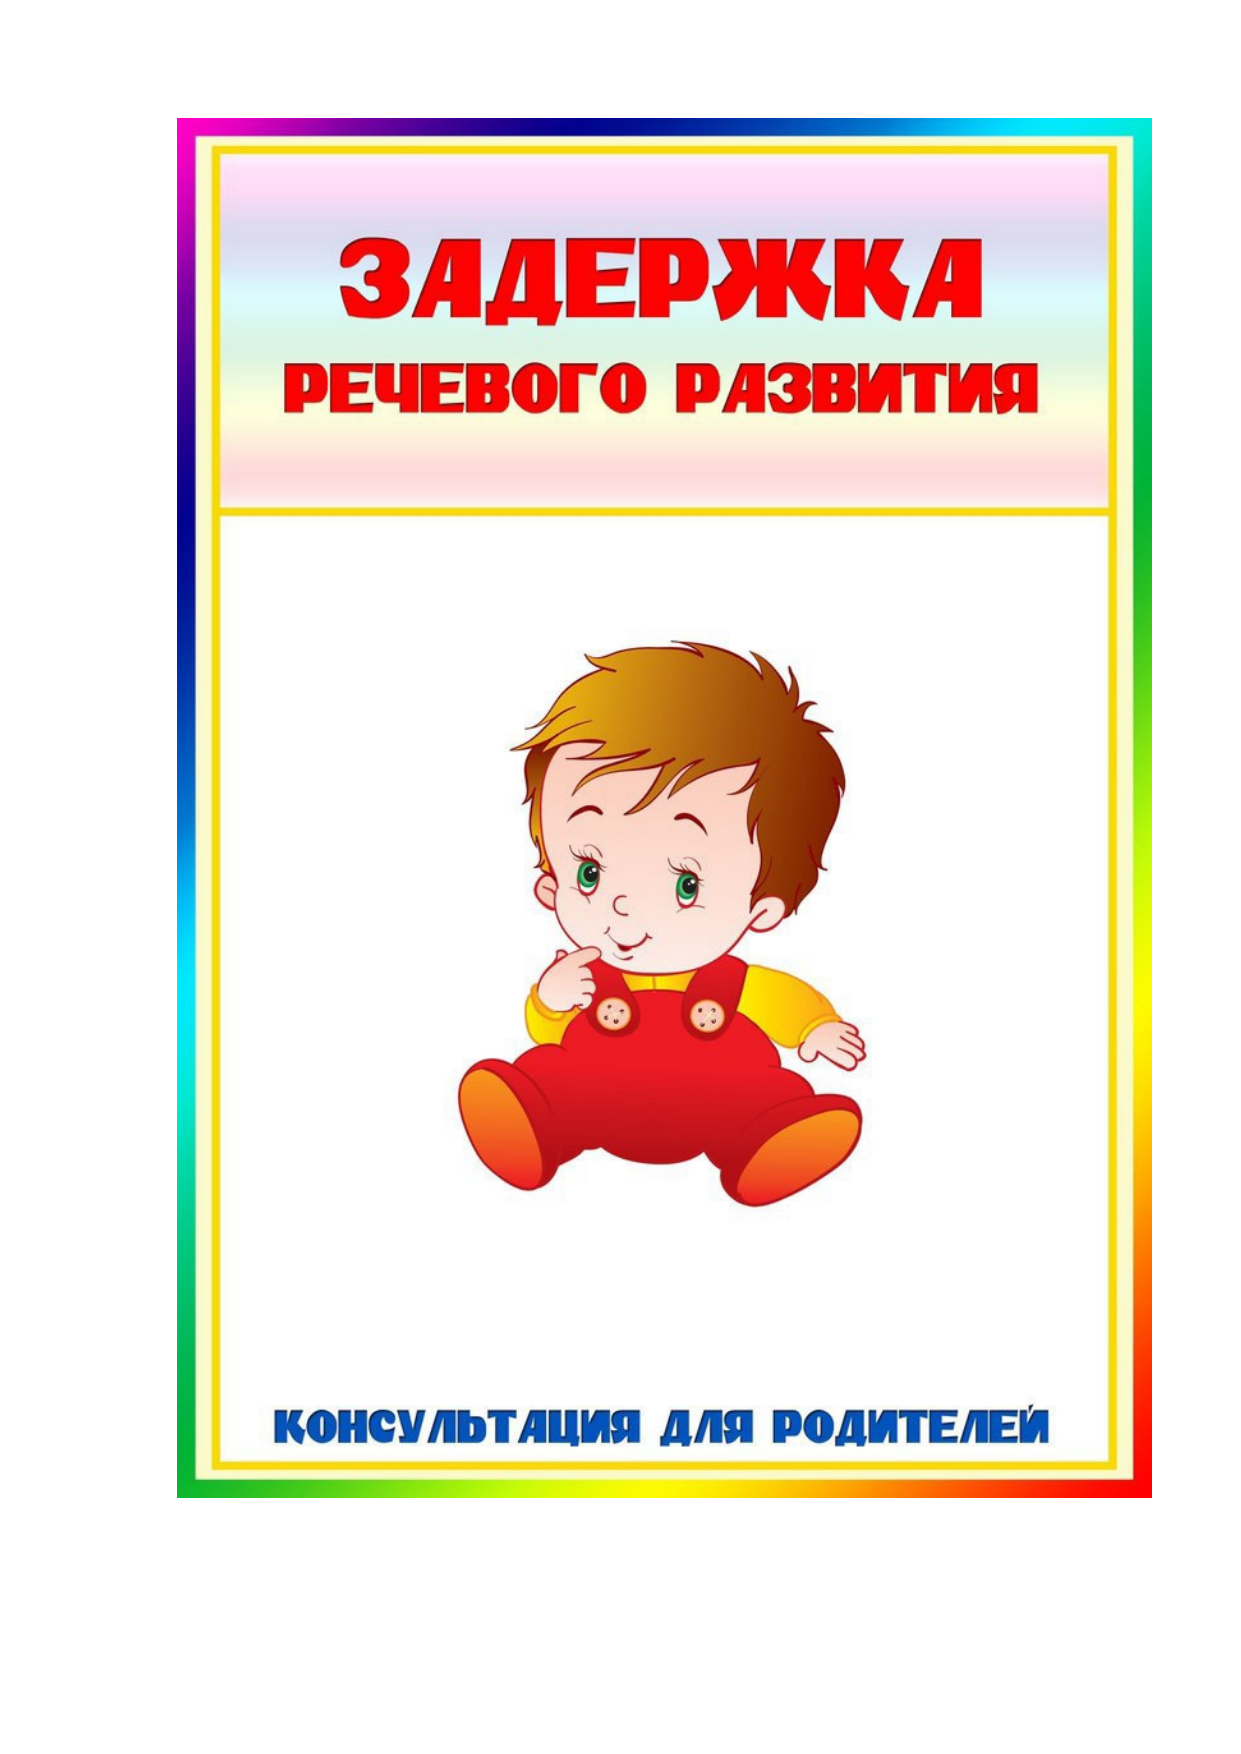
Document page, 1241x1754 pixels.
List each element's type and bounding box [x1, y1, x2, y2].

picture [177, 118, 1152, 1498]
